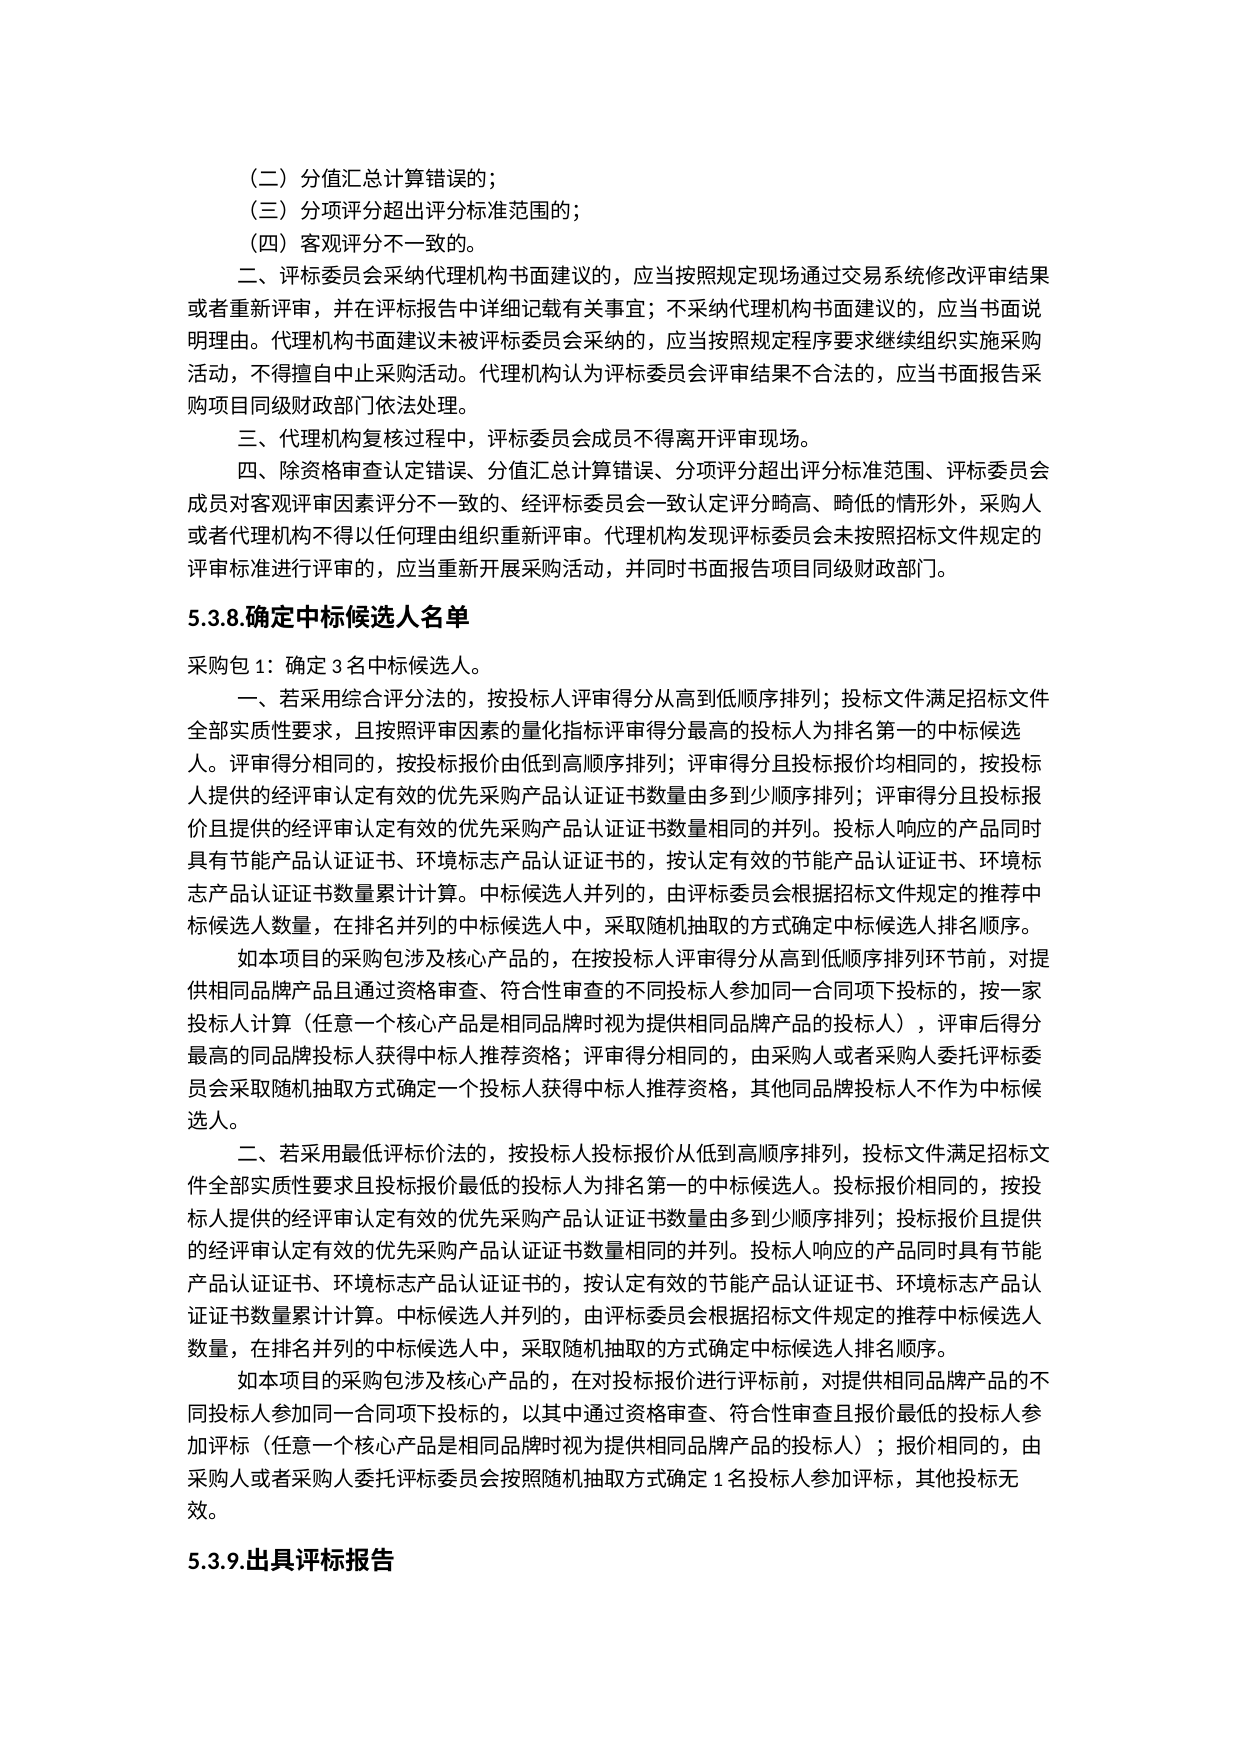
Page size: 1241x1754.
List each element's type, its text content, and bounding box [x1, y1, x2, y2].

text 一、若采用综合评分法的，按投标人评审得分从高到低顺序排列；投标文件满足招标文件全部实质性要求，且按照评审因素的量化指标评审得分最高的投标人为排名第一的中标候选人。评审得分相同的，按投标报价由低到高顺序排列；评审得分且投标报价均相同的，按投标人提供的经评审认定有效的优先采购产品认证证书数量由多到少顺序排列；评审得分且投标报价且提供的经评审认定有效的优先采购产品认证证书数量相同的并列。投标人响应的产品同时具有节能产品认证证书、环境标志产品认证证书的，按认定有效的节能产品认证证书、环境标志产品认证证书数量累计计算。中标候选人并列的，由评标委员会根据招标文件规定的推荐中标候选人数量，在排名并列的中标候选人中，采取随机抽取的方式确定中标候选人排名顺序。 [187, 682, 1053, 942]
text （四）客观评分不一致的。 [187, 227, 1053, 259]
text 采购包1：确定3名中标候选人。 [187, 649, 1053, 682]
text 如本项目的采购包涉及核心产品的，在按投标人评审得分从高到低顺序排列环节前，对提供相同品牌产品且通过资格审查、符合性审查的不同投标人参加同一合同项下投标的，按一家投标人计算（任意一个核心产品是相同品牌时视为提供相同品牌产品的投标人），评审后得分最高的同品牌投标人获得中标人推荐资格；评审得分相同的，由采购人或者采购人委托评标委员会采取随机抽取方式确定一个投标人获得中标人推荐资格，其他同品牌投标人不作为中标候选人。 [187, 942, 1053, 1137]
text 四、除资格审查认定错误、分值汇总计算错误、分项评分超出评分标准范围、评标委员会成员对客观评审因素评分不一致的、经评标委员会一致认定评分畸高、畸低的情形外，采购人或者代理机构不得以任何理由组织重新评审。代理机构发现评标委员会未按照招标文件规定的评审标准进行评审的，应当重新开展采购活动，并同时书面报告项目同级财政部门。 [187, 454, 1053, 584]
text （三）分项评分超出评分标准范围的； [187, 194, 1053, 227]
text 二、评标委员会采纳代理机构书面建议的，应当按照规定现场通过交易系统修改评审结果或者重新评审，并在评标报告中详细记载有关事宜；不采纳代理机构书面建议的，应当书面说明理由。代理机构书面建议未被评标委员会采纳的，应当按照规定程序要求继续组织实施采购活动，不得擅自中止采购活动。代理机构认为评标委员会评审结果不合法的，应当书面报告采购项目同级财政部门依法处理。 [187, 259, 1053, 422]
text 5.3.8.确定中标候选人名单 [187, 584, 1053, 649]
text 二、若采用最低评标价法的，按投标人投标报价从低到高顺序排列，投标文件满足招标文件全部实质性要求且投标报价最低的投标人为排名第一的中标候选人。投标报价相同的，按投标人提供的经评审认定有效的优先采购产品认证证书数量由多到少顺序排列；投标报价且提供的经评审认定有效的优先采购产品认证证书数量相同的并列。投标人响应的产品同时具有节能产品认证证书、环境标志产品认证证书的，按认定有效的节能产品认证证书、环境标志产品认证证书数量累计计算。中标候选人并列的，由评标委员会根据招标文件规定的推荐中标候选人数量，在排名并列的中标候选人中，采取随机抽取的方式确定中标候选人排名顺序。 [187, 1137, 1053, 1364]
text 如本项目的采购包涉及核心产品的，在对投标报价进行评标前，对提供相同品牌产品的不同投标人参加同一合同项下投标的，以其中通过资格审查、符合性审查且报价最低的投标人参加评标（任意一个核心产品是相同品牌时视为提供相同品牌产品的投标人）；报价相同的，由采购人或者采购人委托评标委员会按照随机抽取方式确定1名投标人参加评标，其他投标无效。 [187, 1364, 1053, 1527]
text 三、代理机构复核过程中，评标委员会成员不得离开评审现场。 [187, 422, 1053, 454]
text 5.3.9.出具评标报告 [187, 1527, 1053, 1592]
text （二）分值汇总计算错误的； [187, 162, 1053, 194]
